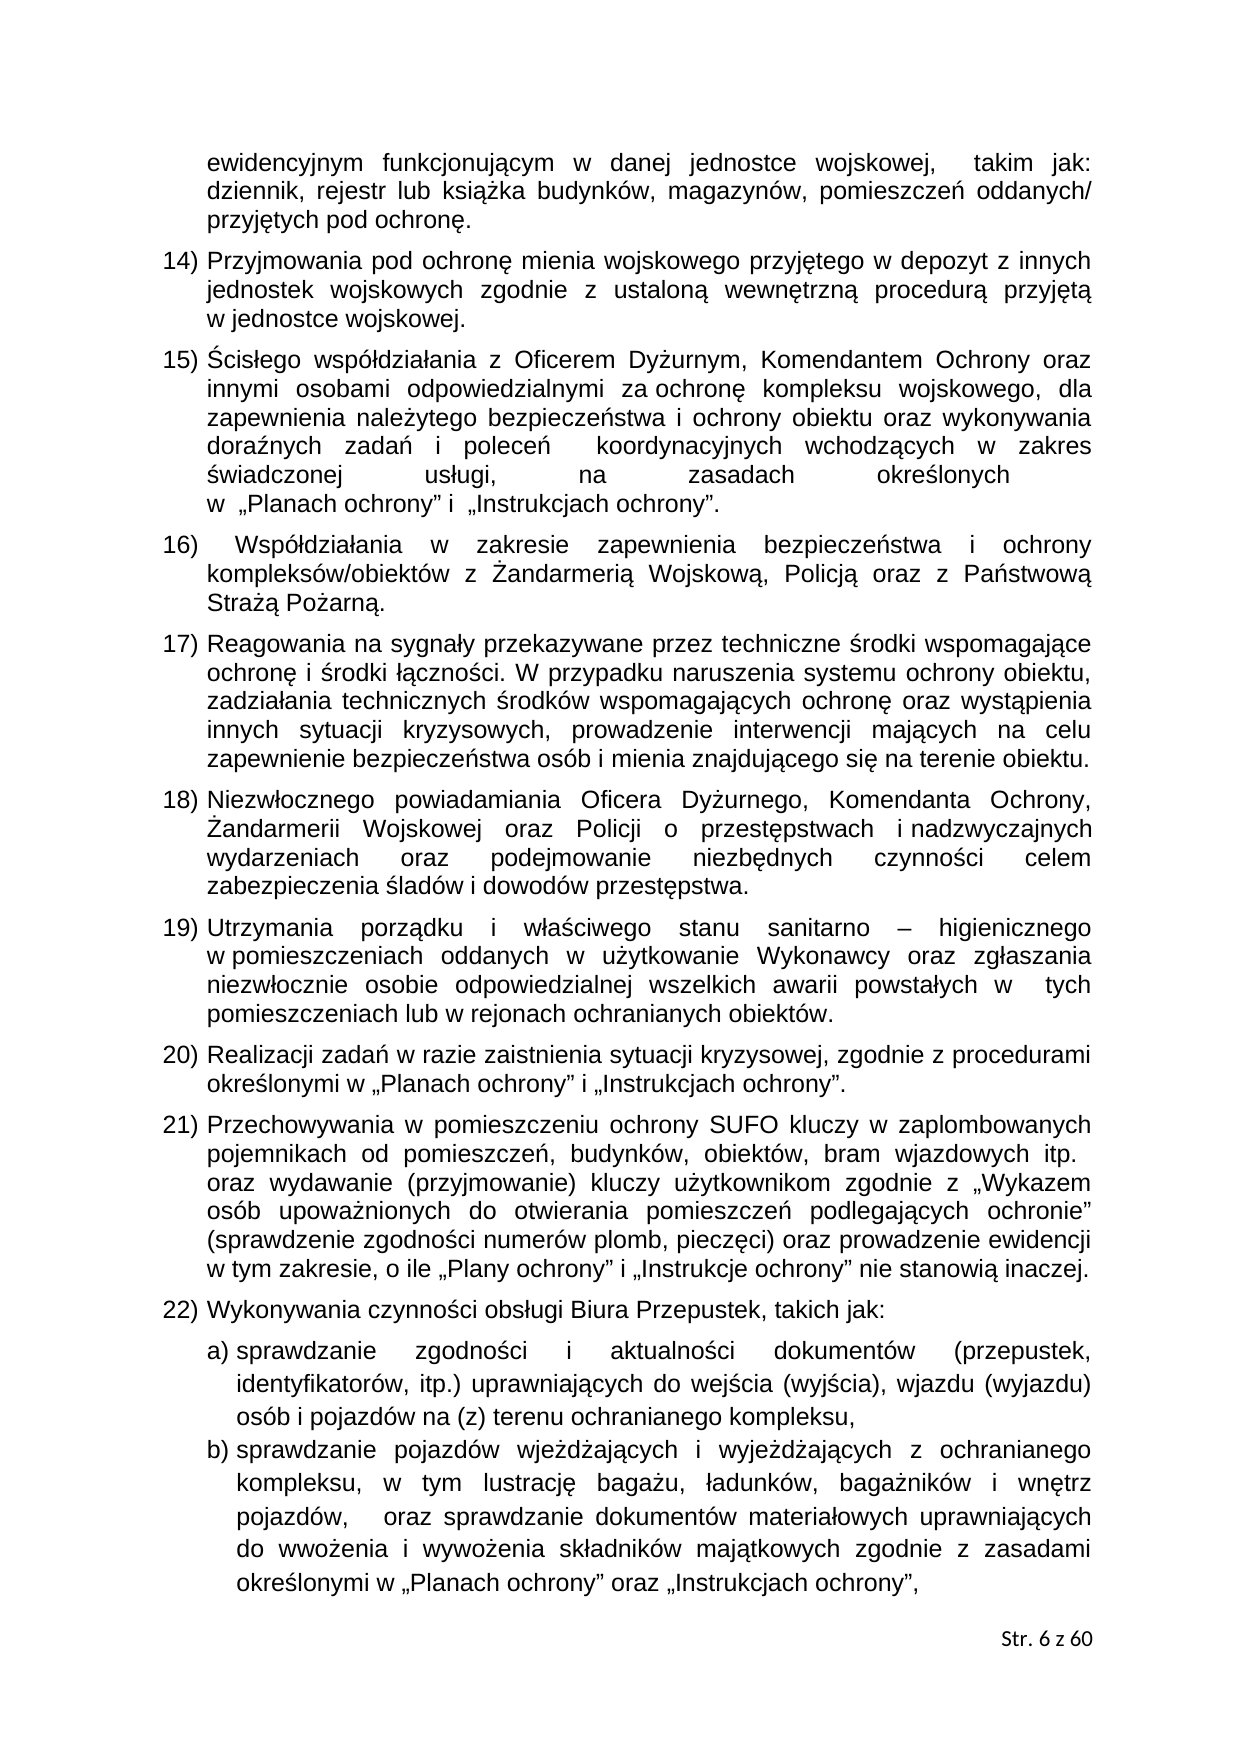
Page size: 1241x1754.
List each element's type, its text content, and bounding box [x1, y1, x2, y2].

list Wykonywania czynności obsługi Biura Przepustek, takich jak: [162, 1295, 1093, 1324]
list Ścisłego współdziałania z Oficerem Dyżurnym, Komendantem Ochrony oraz innymi osobami odpowiedzialnymi za ochronę kompleksu wojskowego, dla zapewnienia należytego bezpieczeństwa i ochrony obiektu oraz wykonywania doraźnych zadań i poleceń koordynacyjnych wchodzących w zakres świadczonej usługi, na zasadach określonych w „Planach ochrony” i „Instrukcjach ochrony”. [162, 345, 1093, 518]
list Niezwłocznego powiadamiania Oficera Dyżurnego, Komendanta Ochrony, Żandarmerii Wojskowej oraz Policji o przestępstwach i nadzwyczajnych wydarzeniach oraz podejmowanie niezbędnych czynności celem zabezpieczenia śladów i dowodów przestępstwa. [162, 785, 1093, 900]
list Przyjmowania pod ochronę mienia wojskowego przyjętego w depozyt z innych jednostek wojskowych zgodnie z ustaloną wewnętrzną procedurą przyjętą w jednostce wojskowej. [162, 246, 1093, 333]
list Reagowania na sygnały przekazywane przez techniczne środki wspomagające ochronę i środki łączności. W przypadku naruszenia systemu ochrony obiektu, zadziałania technicznych środków wspomagających ochronę oraz wystąpienia innych sytuacji kryzysowych, prowadzenie interwencji mających na celu zapewnienie bezpieczeństwa osób i mienia znajdującego się na terenie obiektu. [162, 629, 1093, 773]
list Utrzymania porządku i właściwego stanu sanitarno – higienicznego w pomieszczeniach oddanych w użytkowanie Wykonawcy oraz zgłaszania niezwłocznie osobie odpowiedzialnej wszelkich awarii powstałych w tych pomieszczeniach lub w rejonach ochranianych obiektów. [162, 913, 1093, 1028]
list Realizacji zadań w razie zaistnienia sytuacji kryzysowej, zgodnie z procedurami określonymi w „Planach ochrony” i „Instrukcjach ochrony”. [162, 1040, 1093, 1098]
list Współdziałania w zakresie zapewnienia bezpieczeństwa i ochrony kompleksów/obiektów z Żandarmerią Wojskową, Policją oraz z Państwową Strażą Pożarną. [162, 530, 1093, 616]
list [162, 148, 1093, 234]
list sprawdzanie pojazdów wjeżdżających i wyjeżdżających z ochranianego kompleksu, w tym lustrację bagażu, ładunków, bagażników i wnętrz pojazdów, oraz sprawdzanie dokumentów materiałowych uprawniających do wwożenia i wywożenia składników majątkowych zgodnie z zasadami określonymi w „Planach ochrony” oraz „Instrukcjach ochrony”, [207, 1435, 1093, 1596]
list Przechowywania w pomieszczeniu ochrony SUFO kluczy w zaplombowanych pojemnikach od pomieszczeń, budynków, obiektów, bram wjazdowych itp. oraz wydawanie (przyjmowanie) kluczy użytkownikom zgodnie z „Wykazem osób upoważnionych do otwierania pomieszczeń podlegających ochronie” (sprawdzenie zgodności numerów plomb, pieczęci) oraz prowadzenie ewidencji w tym zakresie, o ile „Plany ochrony” i „Instrukcje ochrony” nie stanowią inaczej. [162, 1110, 1093, 1283]
list sprawdzanie zgodności i aktualności dokumentów (przepustek, identyfikatorów, itp.) uprawniających do wejścia (wyjścia), wjazdu (wyjazdu) osób i pojazdów na (z) terenu ochranianego kompleksu, [207, 1336, 1093, 1431]
